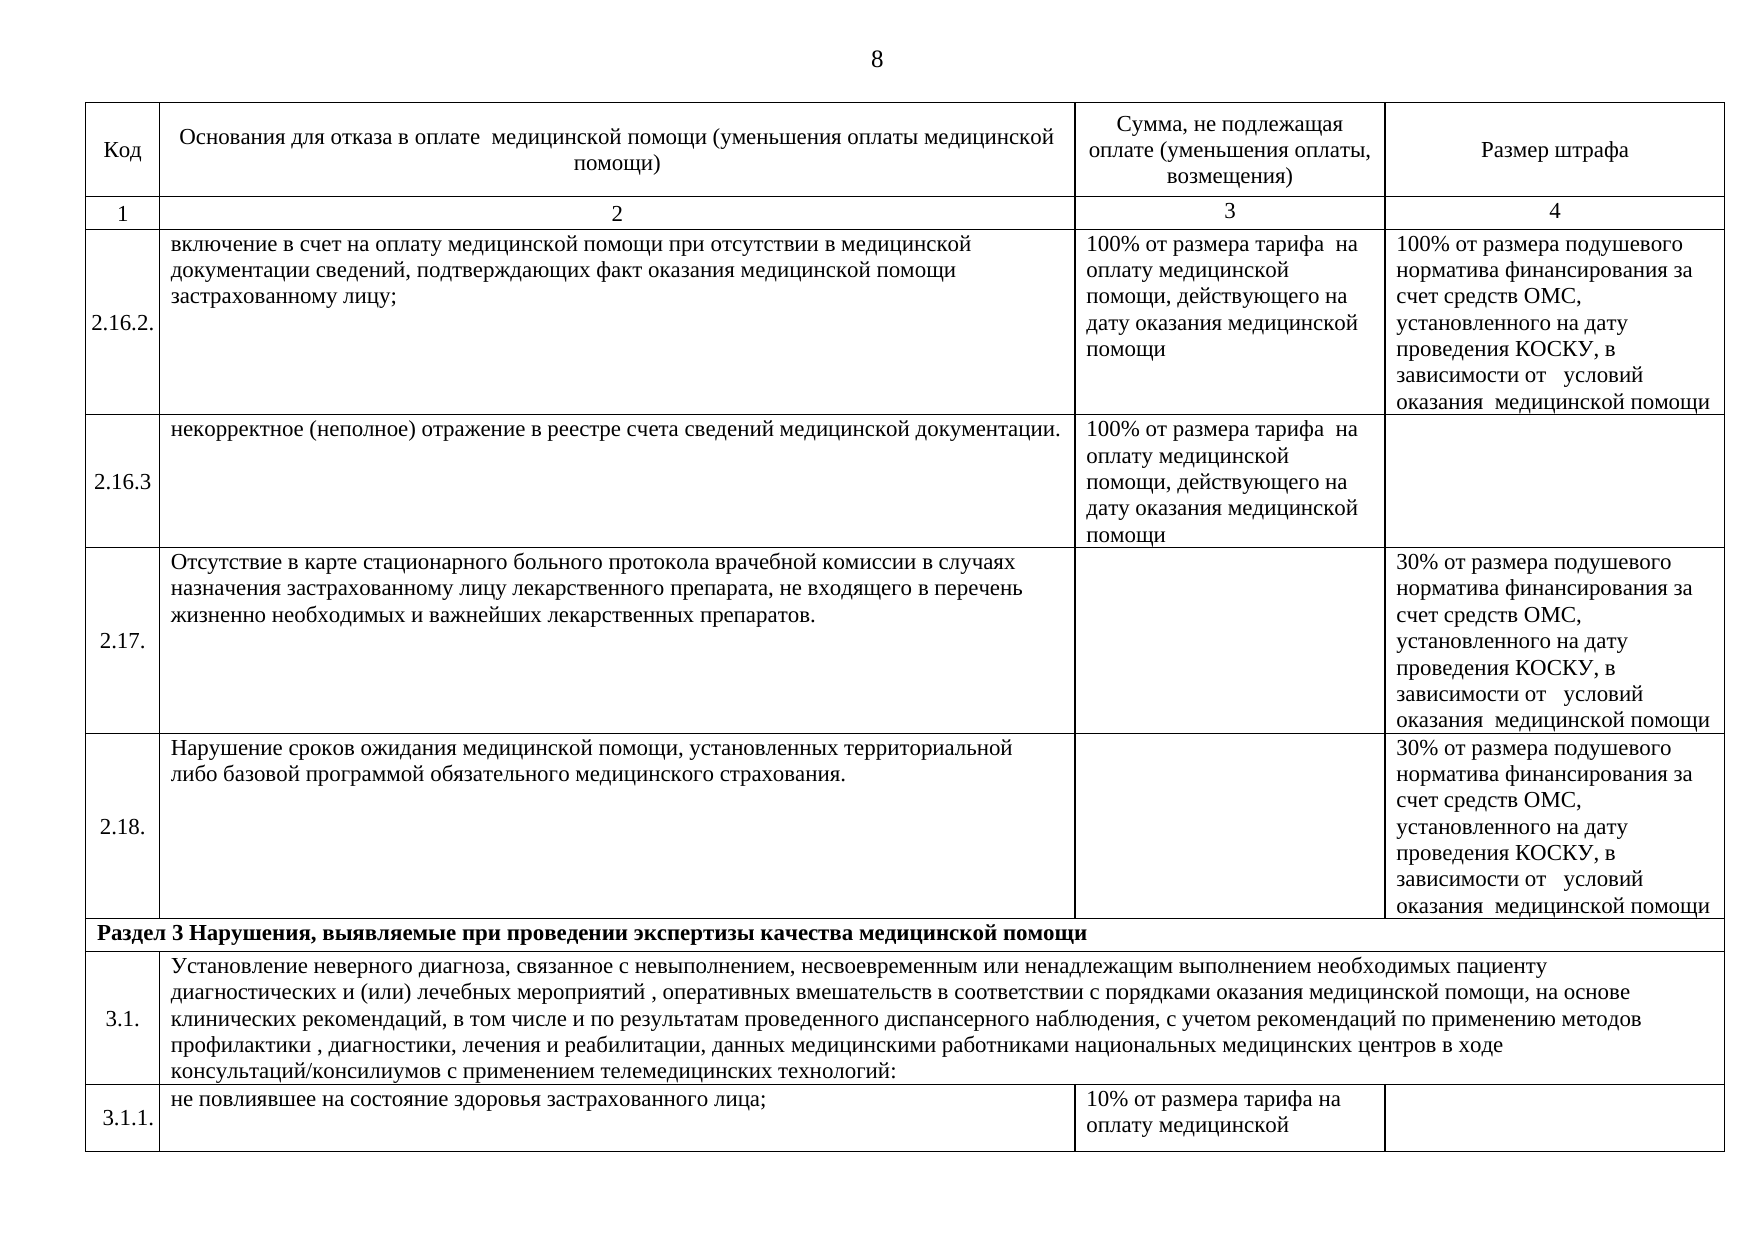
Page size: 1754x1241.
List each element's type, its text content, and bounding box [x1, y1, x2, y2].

table_header Сумма, не подлежащая оплате (уменьшения оплаты, возмещения) [1076, 103, 1384, 196]
table_cell 100% от размера подушевого норматива финансирования за счет средств ОМС, установленного на дату проведения КОСКУ, в зависимости от условий оказания медицинской помощи [1386, 230, 1724, 414]
table_cell 4 [1386, 197, 1724, 229]
table_cell [1076, 734, 1384, 918]
table_cell 10% от размера тарифа на оплату медицинской помощи, действующего на дату оказания медицинской помощи [1076, 1085, 1384, 1151]
table_cell 3.1. [86, 952, 159, 1084]
table_cell 1 [86, 197, 159, 229]
table_header Основания для отказа в оплате медицинской помощи (уменьшения оплаты медицинской помощи) [160, 103, 1074, 196]
table_cell Установление неверного диагноза, связанное с невыполнением, несвоевременным или ненадлежащим выполнением необходимых пациенту диагностических и (или) лечебных мероприятий , оперативных вмешательств в соответствии с порядками оказания медицинской помощи, на основе клинических рекомендаций, в том числе и по результатам проведенного диспансерного наблюдения, с учетом рекомендаций по применению методов профилактики , диагностики, лечения и реабилитации, данных медицинскими работниками национальных медицинских центров в ходе консультаций/консилиумов с применением телемедицинских технологий: [160, 952, 1724, 1084]
table_cell не повлиявшее на состояние здоровья застрахованного лица; [160, 1085, 1074, 1151]
table_header Код [86, 103, 159, 196]
table_cell 100% от размера тарифа на оплату медицинской помощи, действующего на дату оказания медицинской помощи [1076, 230, 1384, 414]
table_cell Нарушение сроков ожидания медицинской помощи, установленных территориальной либо базовой программой обязательного медицинского страхования. [160, 734, 1074, 918]
table_header Размер штрафа [1386, 103, 1724, 196]
table_cell 100% от размера тарифа на оплату медицинской помощи, действующего на дату оказания медицинской помощи [1076, 415, 1384, 547]
table_cell 2.18. [86, 734, 159, 918]
table_cell 30% от размера подушевого норматива финансирования за счет средств ОМС, установленного на дату проведения КОСКУ, в зависимости от условий оказания медицинской помощи [1386, 734, 1724, 918]
table_cell [1386, 1085, 1724, 1151]
table_cell [1386, 415, 1724, 547]
table_cell Раздел 3 Нарушения, выявляемые при проведении экспертизы качества медицинской помощи [86, 919, 1724, 951]
table_cell 2.16.3 [86, 415, 159, 547]
table_cell 2.16.2. [86, 230, 159, 414]
table_cell 3 [1076, 197, 1384, 229]
table_cell [1076, 548, 1384, 733]
table_cell включение в счет на оплату медицинской помощи при отсутствии в медицинской документации сведений, подтверждающих факт оказания медицинской помощи застрахованному лицу; [160, 230, 1074, 414]
table_cell 30% от размера подушевого норматива финансирования за счет средств ОМС, установленного на дату проведения КОСКУ, в зависимости от условий оказания медицинской помощи [1386, 548, 1724, 733]
table_cell 2.17. [86, 548, 159, 733]
table_cell Отсутствие в карте стационарного больного протокола врачебной комиссии в случаях назначения застрахованному лицу лекарственного препарата, не входящего в перечень жизненно необходимых и важнейших лекарственных препаратов. [160, 548, 1074, 733]
table_cell некорректное (неполное) отражение в реестре счета сведений медицинской документации. [160, 415, 1074, 547]
table_cell 2 [160, 197, 1074, 229]
table_cell 3.1.1. [86, 1085, 159, 1151]
